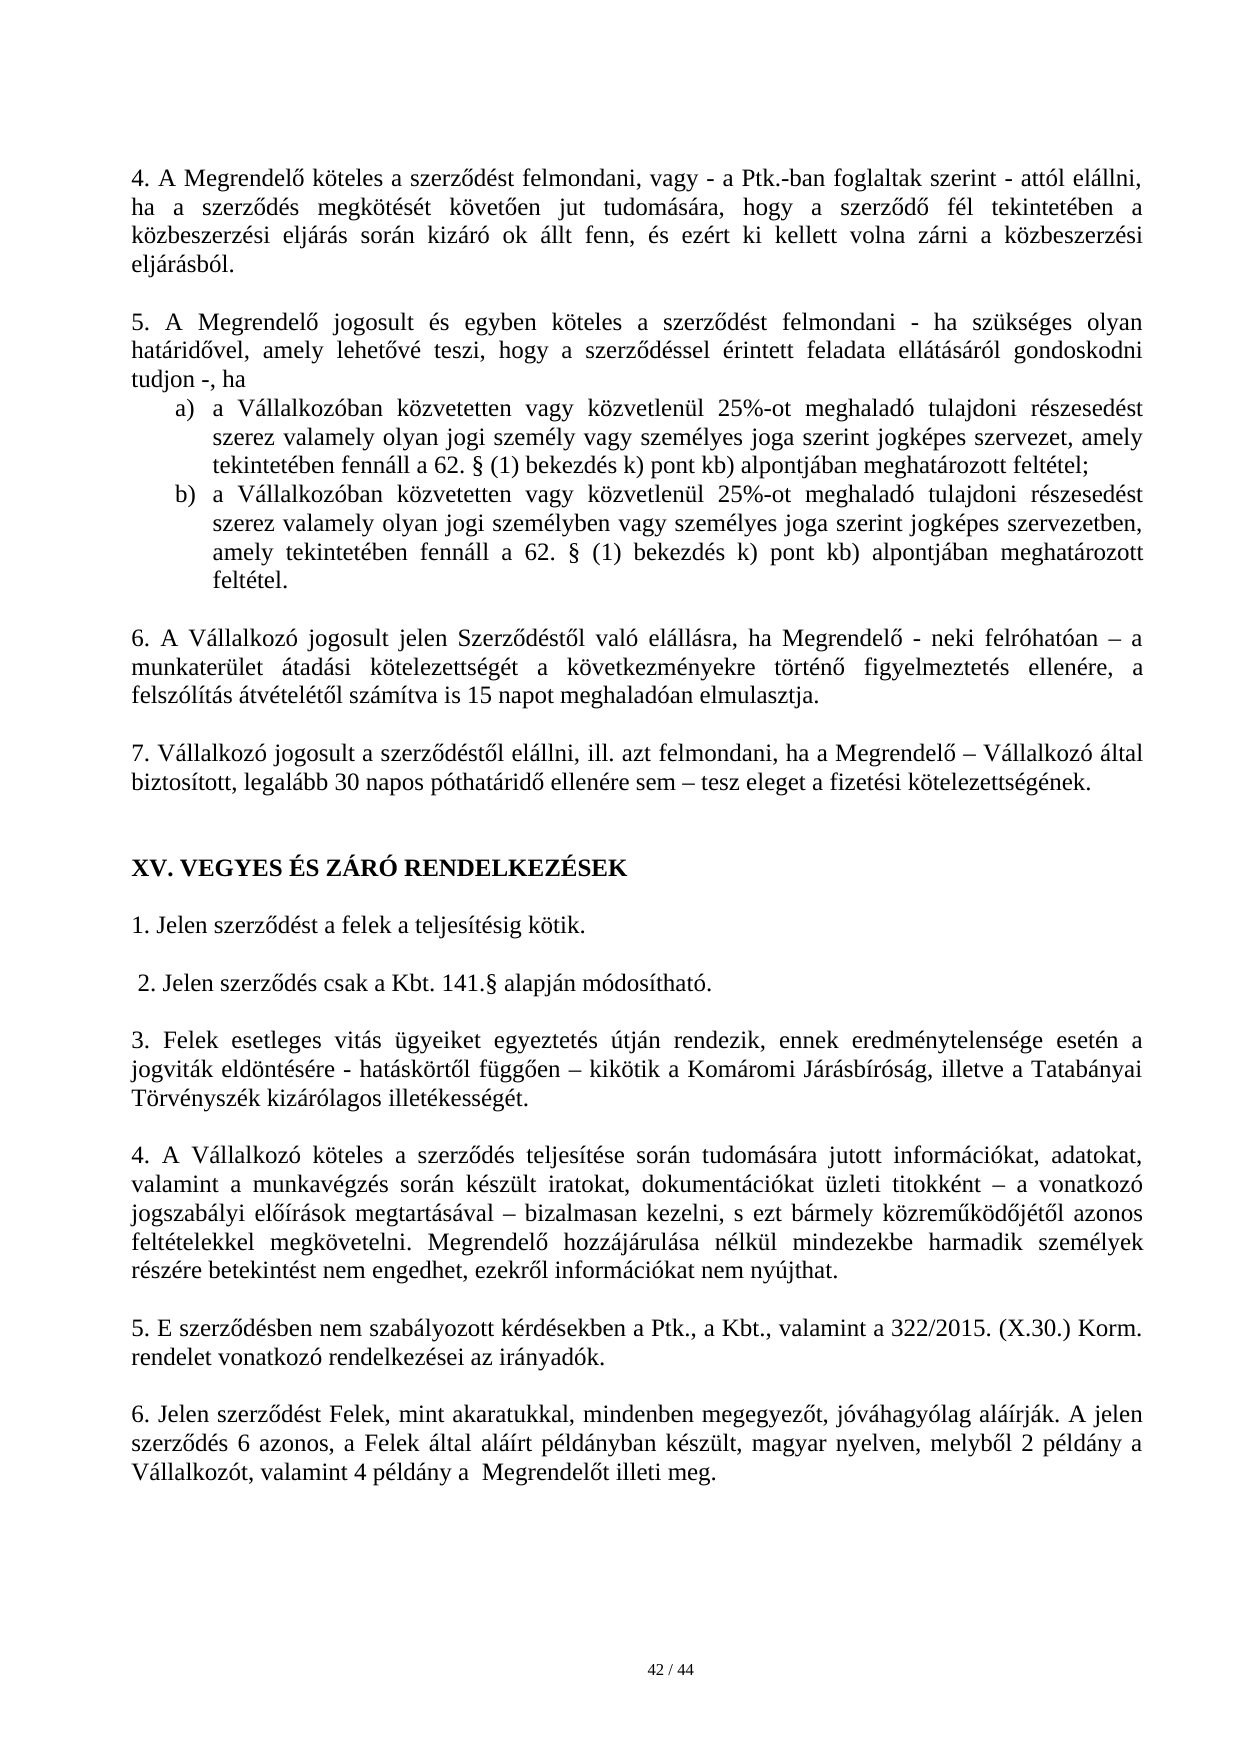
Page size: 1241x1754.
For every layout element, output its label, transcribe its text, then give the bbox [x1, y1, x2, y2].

text 3. Felek esetleges vitás ügyeiket egyeztetés útján rendezik, ennek eredménytelensége esetén a jogviták eldöntésére - hatáskörtől függően – kikötik a Komáromi Járásbíróság, illetve a Tatabányai Törvényszék kizárólagos illetékességét. [131, 1025, 1144, 1112]
text 4. A Vállalkozó köteles a szerződés teljesítése során tudomására jutott információkat, adatokat, valamint a munkavégzés során készült iratokat, dokumentációkat üzleti titokként – a vonatkozó jogszabályi előírások megtartásával – bizalmasan kezelni, s ezt bármely közreműködőjétől azonos feltételekkel megkövetelni. Megrendelő hozzájárulása nélkül mindezekbe harmadik személyek részére betekintést nem engedhet, ezekről információkat nem nyújthat. [131, 1140, 1144, 1284]
text 6. Jelen szerződést Felek, mint akaratukkal, mindenben megegyezőt, jóváhagyólag aláírják. A jelen szerződés 6 azonos, a Felek által aláírt példányban készült, magyar nyelven, melyből 2 példány a Vállalkozót, valamint 4 példány a Megrendelőt illeti meg. [131, 1399, 1144, 1485]
text 6. A Vállalkozó jogosult jelen Szerződéstől való elállásra, ha Megrendelő - neki felróhatóan – a munkaterület átadási kötelezettségét a következményekre történő figyelmeztetés ellenére, a felszólítás átvételétől számítva is 15 napot meghaladóan elmulasztja. [131, 623, 1144, 709]
text 5. E szerződésben nem szabályozott kérdésekben a Ptk., a Kbt., valamint a 322/2015. (X.30.) Korm. rendelet vonatkozó rendelkezései az irányadók. [131, 1313, 1144, 1370]
list a Vállalkozóban közvetetten vagy közvetlenül 25%-ot meghaladó tulajdoni részesedést szerez valamely olyan jogi személy vagy személyes joga szerint jogképes szervezet, amely tekintetében fennáll a 62. § (1) bekezdés k) pont kb) alpontjában meghatározott feltétel; [175, 393, 1144, 479]
text 1. Jelen szerződést a felek a teljesítésig kötik. [131, 910, 1144, 939]
text 7. Vállalkozó jogosult a szerződéstől elállni, ill. azt felmondani, ha a Megrendelő – Vállalkozó által biztosított, legalább 30 napos póthatáridő ellenére sem – tesz eleget a fizetési kötelezettségének. [131, 738, 1144, 795]
text 4. A Megrendelő köteles a szerződést felmondani, vagy - a Ptk.-ban foglaltak szerint - attól elállni, ha a szerződés megkötését követően jut tudomására, hogy a szerződő fél tekintetében a közbeszerzési eljárás során kizáró ok állt fenn, és ezért ki kellett volna zárni a közbeszerzési eljárásból. [131, 163, 1144, 278]
text XV. VEGYES ÉS ZÁRÓ RENDELKEZÉSEK [131, 853, 1144, 882]
list a Vállalkozóban közvetetten vagy közvetlenül 25%-ot meghaladó tulajdoni részesedést szerez valamely olyan jogi személyben vagy személyes joga szerint jogképes szervezetben, amely tekintetében fennáll a 62. § (1) bekezdés k) pont kb) alpontjában meghatározott feltétel. [175, 479, 1144, 594]
text 2. Jelen szerződés csak a Kbt. 141.§ alapján módosítható. [131, 968, 1144, 997]
text 5. A Megrendelő jogosult és egyben köteles a szerződést felmondani - ha szükséges olyan határidővel, amely lehetővé teszi, hogy a szerződéssel érintett feladata ellátásáról gondoskodni tudjon -, ha [131, 307, 1144, 393]
